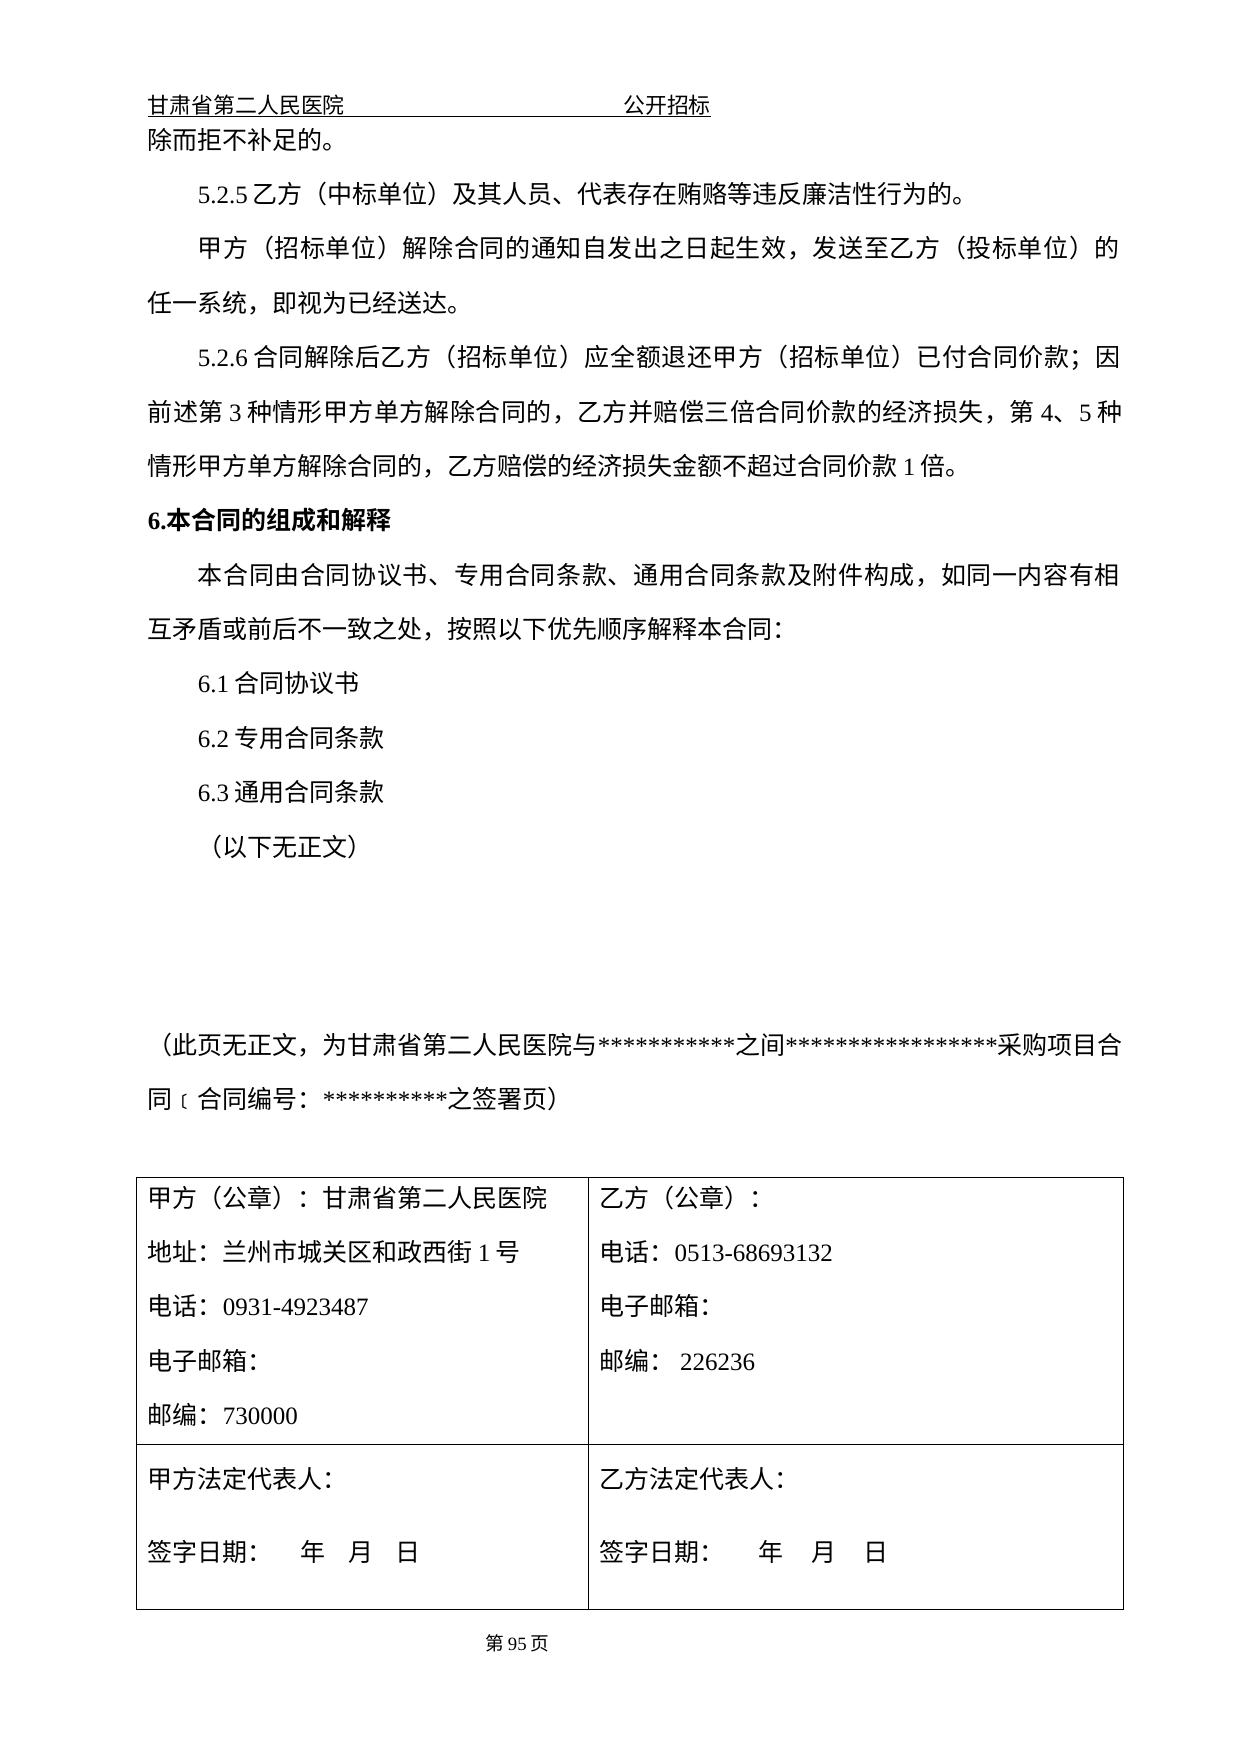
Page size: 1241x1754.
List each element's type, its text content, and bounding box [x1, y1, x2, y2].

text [148, 120, 1122, 156]
table_cell 乙方法定代表人： 签字日期： 年 月 日 [589, 1445, 1123, 1608]
text 6.2专用合同条款 [148, 718, 1122, 754]
text 6.本合同的组成和解释 [148, 501, 1122, 537]
text 本合同由合同协议书、专用合同条款、通用合同条款及附件构成，如同一内容有相互矛盾或前后不一致之处，按照以下优先顺序解释本合同： [148, 555, 1122, 646]
text （以下无正文） [148, 827, 1122, 863]
text 6.3通用合同条款 [148, 773, 1122, 809]
text 6.1合同协议书 [148, 664, 1122, 700]
subtitle （此页无正文，为甘肃省第二人民医院与***********之间*****************采购项目合同﹝合同编号：**********之签署页） [148, 1025, 1126, 1116]
text 5.2.5乙方（中标单位）及其人员、代表存在贿赂等违反廉洁性行为的。 [148, 174, 1122, 211]
table_header 甲方（公章）：甘肃省第二人民医院 地址：兰州市城关区和政西街1号 电话：0931-4923487 电子邮箱： 邮编：730000 [137, 1178, 588, 1444]
text 5.2.6合同解除后乙方（招标单位）应全额退还甲方（招标单位）已付合同价款；因前述第3种情形甲方单方解除合同的，乙方并赔偿三倍合同价款的经济损失，第4、5种情形甲方单方解除合同的，乙方赔偿的经济损失金额不超过合同价款1倍。 [148, 338, 1122, 483]
table_header 乙方（公章）： 电话：0513-68693132 电子邮箱： 邮编： 226236 [589, 1178, 1123, 1444]
table_cell 甲方法定代表人： 签字日期： 年 月 日 [137, 1445, 588, 1608]
text 甲方（招标单位）解除合同的通知自发出之日起生效，发送至乙方（投标单位）的任一系统，即视为已经送达。 [148, 229, 1122, 319]
